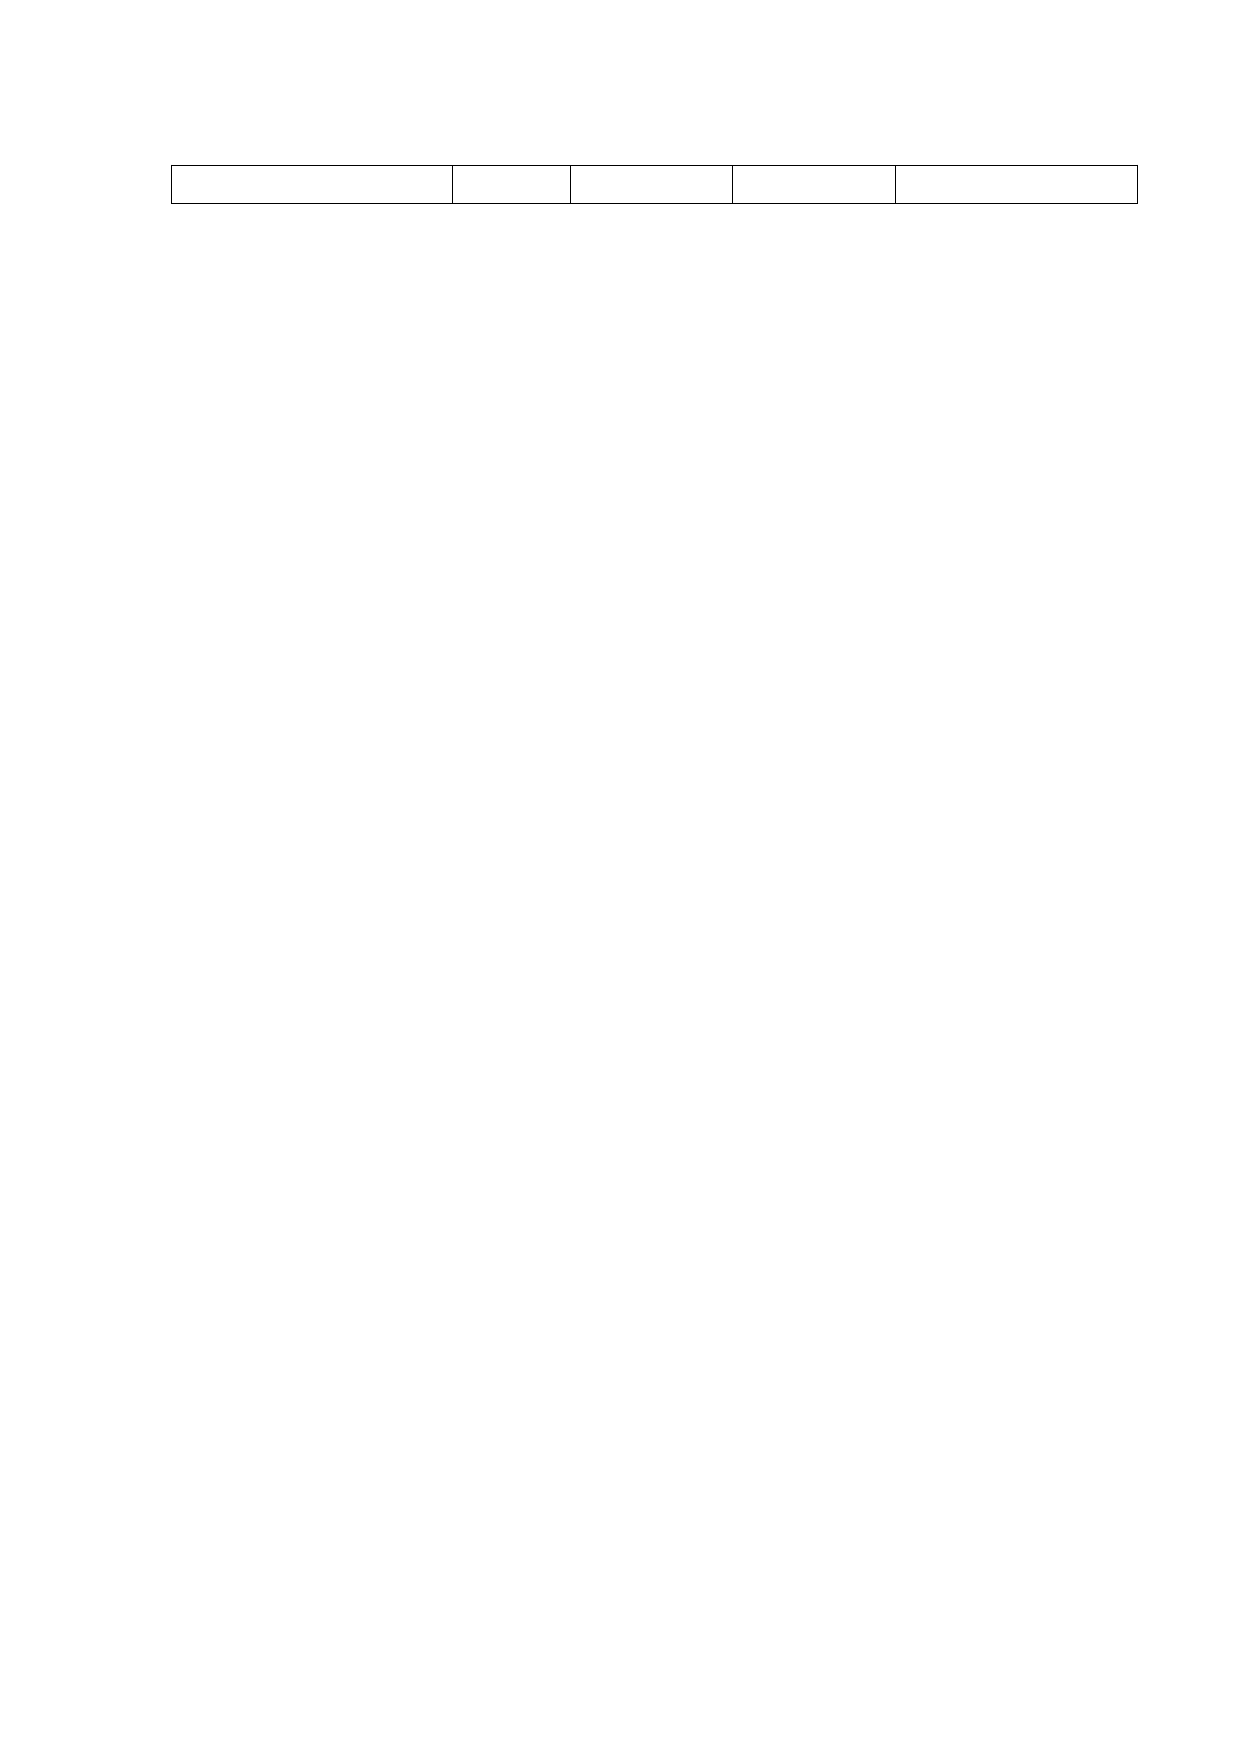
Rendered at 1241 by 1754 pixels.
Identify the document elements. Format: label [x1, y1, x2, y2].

table_cell [733, 166, 895, 203]
table_cell [453, 166, 570, 203]
table_cell [896, 166, 1137, 203]
table_cell [571, 166, 732, 203]
table_cell [172, 166, 452, 203]
